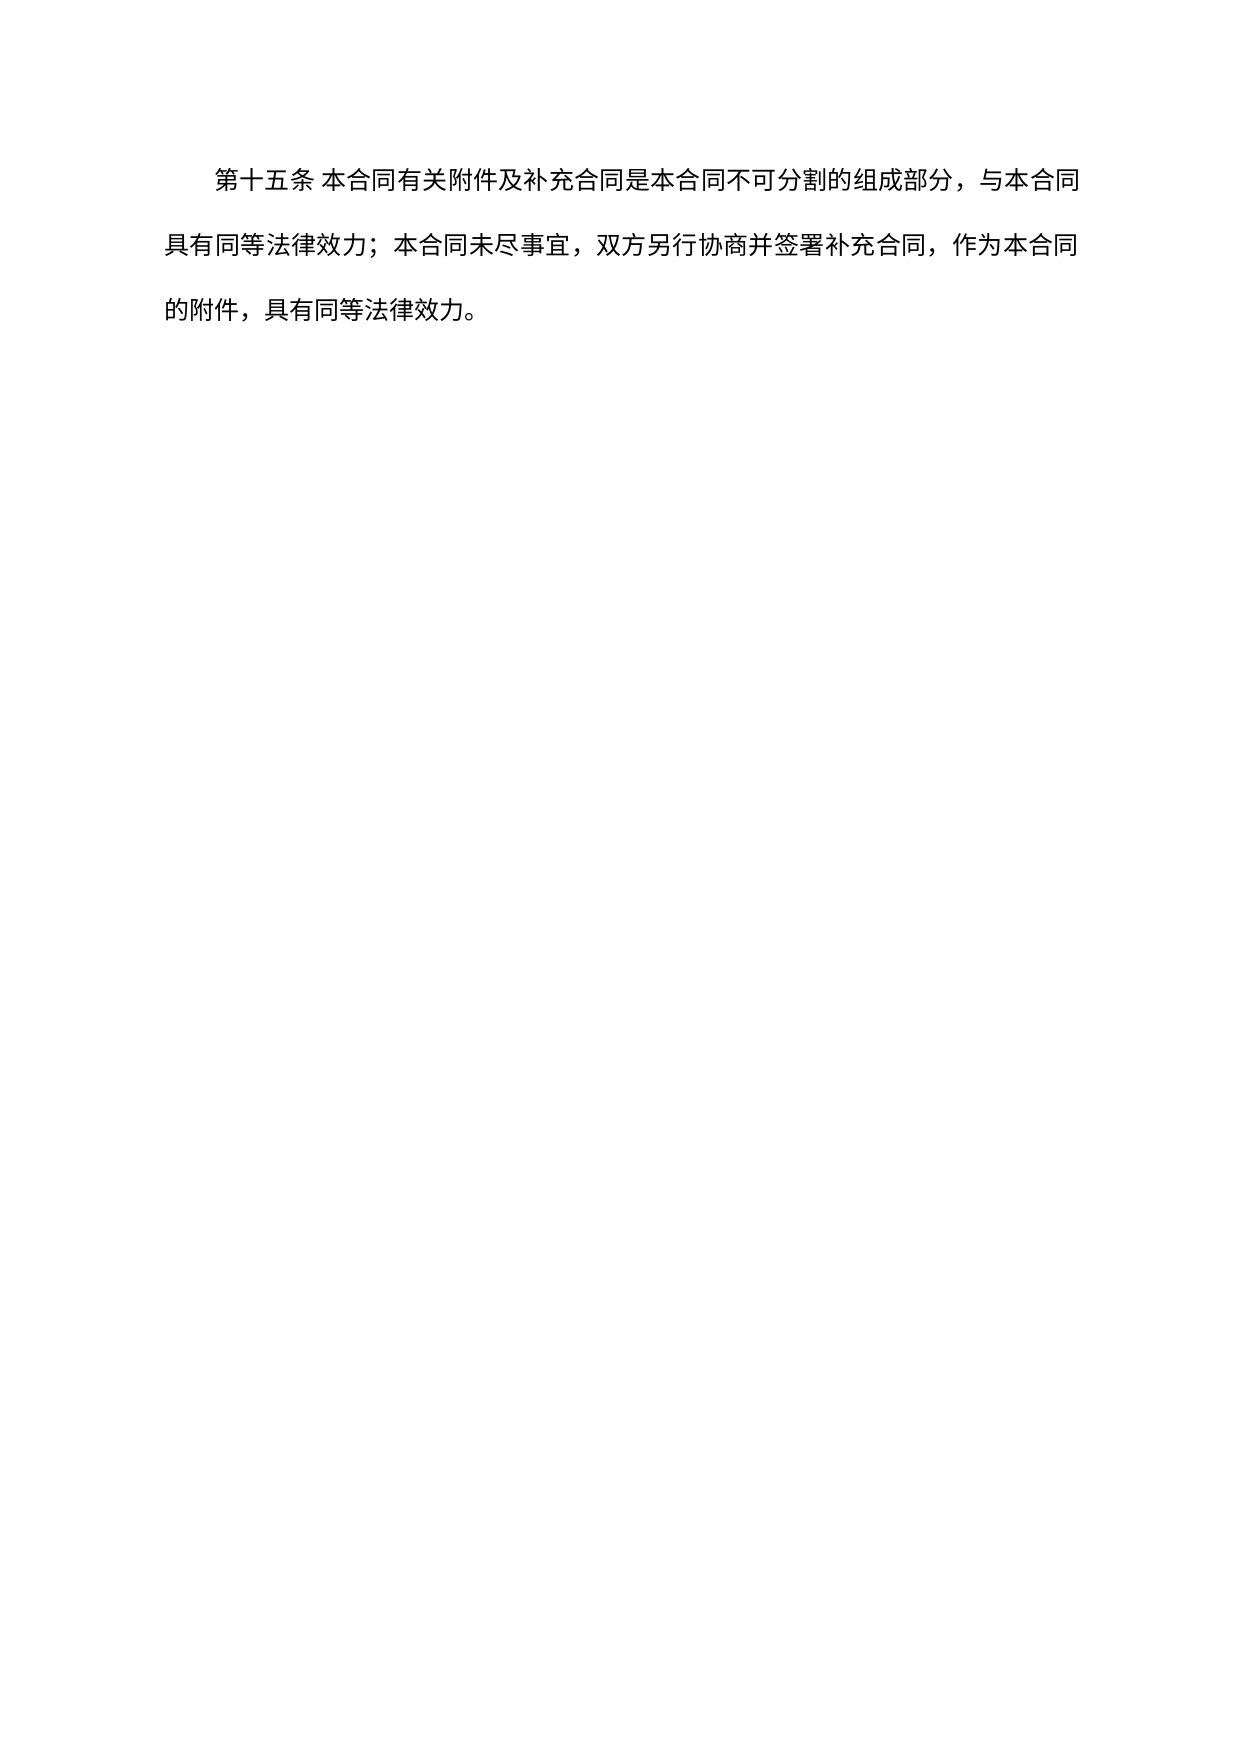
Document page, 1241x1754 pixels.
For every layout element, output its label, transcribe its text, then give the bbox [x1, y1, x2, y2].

text 第十五条 本合同有关附件及补充合同是本合同不可分割的组成部分，与本合同具有同等法律效力；本合同未尽事宜，双方另行协商并签署补充合同，作为本合同的附件，具有同等法律效力。 [164, 146, 1082, 341]
